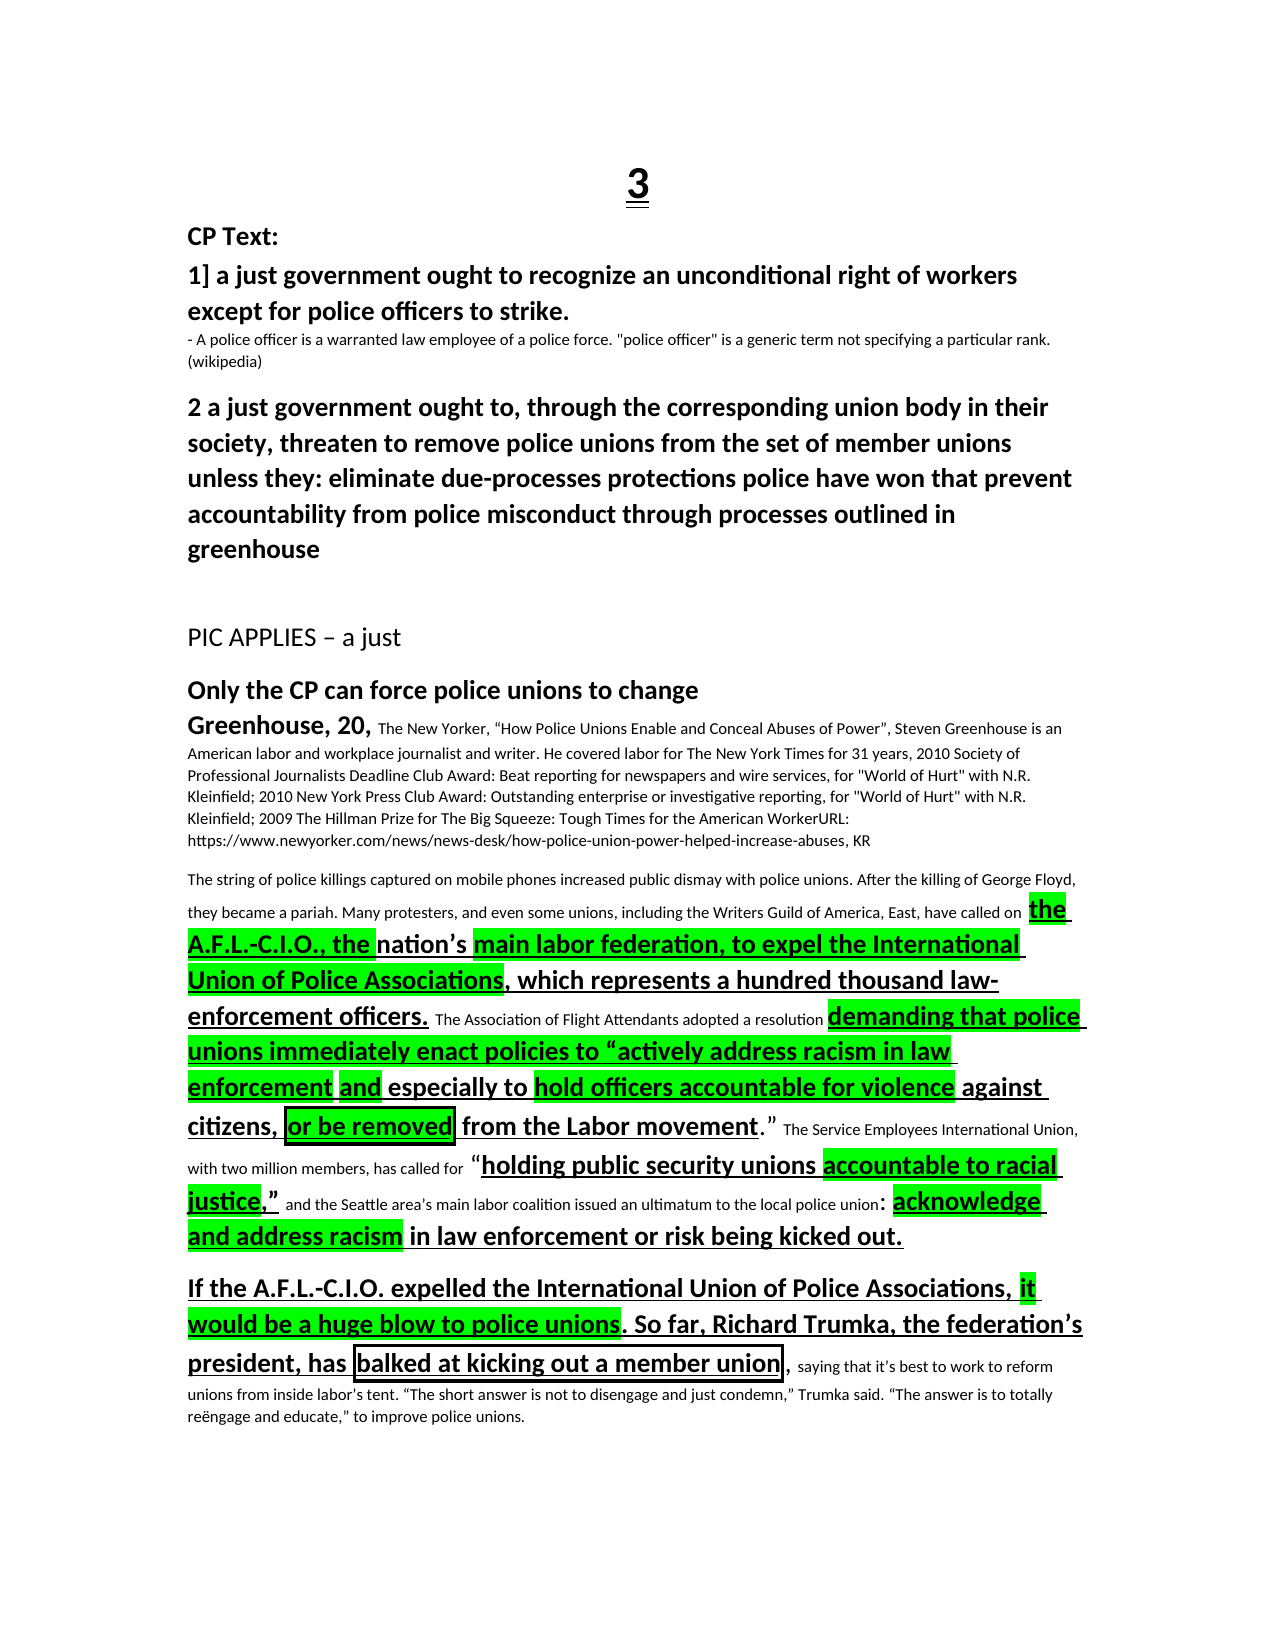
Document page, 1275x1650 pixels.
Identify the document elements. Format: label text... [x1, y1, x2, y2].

text The string of police killings captured on mobile phones increased public dismay with police unions. After the killing of George Floyd, they became a pariah. Many protesters, and even some unions, including the Writers Guild of America, East, have called on the A.F.L.-C.I.O., the nation’s main labor federation, to expel the International Union of Police Associations, which represents a hundred thousand law-enforcement officers. The Association of Flight Attendants adopted a resolution demanding that police unions immediately enact policies to “actively address racism in law enforcement and especially to hold officers accountable for violence against citizens, or be removed from the Labor movement.” The Service Employees International Union, with two million members, has called for “holding public security unions accountable to racial justice,” and the Seattle area’s main labor coalition issued an ultimatum to the local police union: acknowledge and address racism in law enforcement or risk being kicked out. [187, 869, 1087, 1252]
subtitle 2 a just government ought to, through the corresponding union body in their society, threaten to remove police unions from the set of member unions unless they: eliminate due-processes protections police have won that prevent accountability from police misconduct through processes outlined in greenhouse [187, 390, 1087, 566]
subtitle CP Text: [187, 219, 1087, 252]
subtitle 3 [187, 154, 1087, 210]
subtitle 1] a just government ought to recognize an unconditional right of workers except for police officers to strike. [187, 258, 1087, 327]
text - A police officer is a warranted law employee of a police force. "police officer" is a generic term not specifying a particular rank.(wikipedia) [187, 330, 1087, 372]
subtitle Only the CP can force police unions to change [187, 673, 1087, 706]
text If the A.F.L.-C.I.O. expelled the International Union of Police Associations, it would be a huge blow to police unions. So far, Richard Trumka, the federation’s president, has balked at kicking out a member union, saying that it’s best to work to reform unions from inside labor’s tent. “The short answer is not to disengage and just condemn,” Trumka said. “The answer is to totally reëngage and educate,” to improve police unions. [187, 1272, 1087, 1426]
text Greenhouse, 20, The New Yorker, “How Police Unions Enable and Conceal Abuses of Power”, Steven Greenhouse is an American labor and workplace journalist and writer. He covered labor for The New York Times for 31 years, 2010 Society of Professional Journalists Deadline Club Award: Beat reporting for newspapers and wire services, for "World of Hurt" with N.R. Kleinfield; 2010 New York Press Club Award: Outstanding enterprise or investigative reporting, for "World of Hurt" with N.R. Kleinfield; 2009 The Hillman Prize for The Big Squeeze: Tough Times for the American WorkerURL: https://www.newyorker.com/news/news-desk/how-police-union-power-helped-increase-abuses, KR [187, 708, 1087, 851]
text PIC APPLIES – a just [187, 621, 1087, 653]
